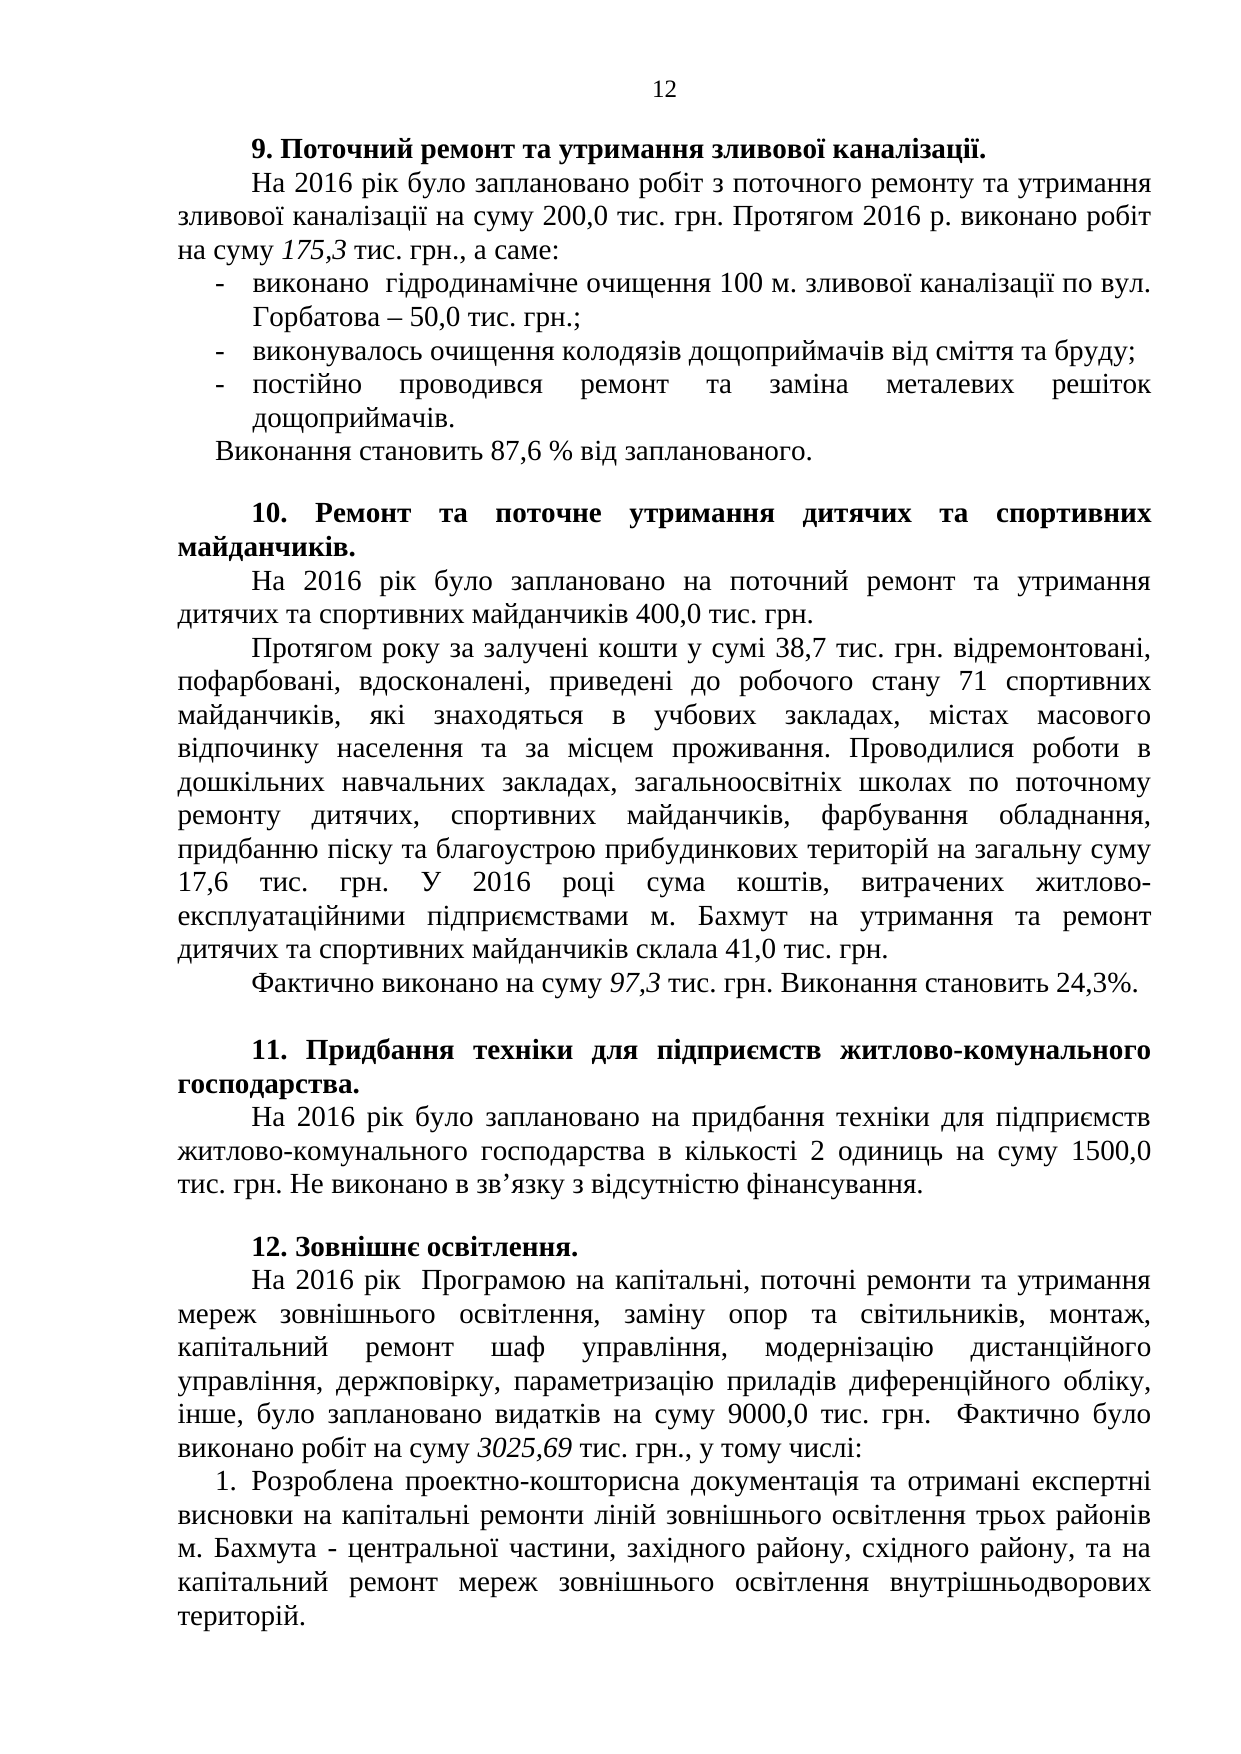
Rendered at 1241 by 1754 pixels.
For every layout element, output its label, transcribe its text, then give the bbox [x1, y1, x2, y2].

list 12. Зовнішнє освітлення. [177, 1229, 1152, 1262]
list 11. Придбання техніки для підприємств житлово-комунального господарства. [177, 1032, 1152, 1099]
list Фактично виконано на суму 97,3 тис. грн. Виконання становить 24,3%. [177, 965, 1152, 999]
list 10. Ремонт та поточне утримання дитячих та спортивних майданчиків. [177, 496, 1152, 563]
list 9. Поточний ремонт та утримання зливової каналізації. [177, 131, 1152, 165]
list постійно проводився ремонт та заміна металевих решіток дощоприймачів. [215, 366, 1152, 433]
list Протягом року за залучені кошти у сумі 38,7 тис. грн. відремонтовані, пофарбовані, вдосконалені, приведені до робочого стану 71 спортивних майданчиків, які знаходяться в учбових закладах, містах масового відпочинку населення та за місцем проживання. Проводилися роботи в дошкільних навчальних закладах, загальноосвітніх школах по поточному ремонту дитячих, спортивних майданчиків, фарбування обладнання, придбанню піску та благоустрою прибудинкових територій на загальну суму 17,6 тис. грн. У 2016 році сума коштів, витрачених житлово-експлуатаційними підприємствами м. Бахмут на утримання та ремонт дитячих та спортивних майданчиків склала 41,0 тис. грн. [177, 630, 1152, 965]
list На 2016 рік було заплановано робіт з поточного ремонту та утримання зливової каналізації на суму 200,0 тис. грн. Протягом 2016 р. виконано робіт на суму 175,3 тис. грн., а саме: [177, 165, 1152, 266]
list На 2016 рік було заплановано на придбання техніки для підприємств житлово-комунального господарства в кількості 2 одиниць на суму 1500,0 тис. грн. Не виконано в зв’язку з відсутністю фінансування. [177, 1099, 1152, 1200]
list Розроблена проектно-кошторисна документація та отримані експертні висновки на капітальні ремонти ліній зовнішнього освітлення трьох районів м. Бахмута - центральної частини, західного району, східного району, та на капітальний ремонт мереж зовнішнього освітлення внутрішньодворових територій. [177, 1463, 1152, 1631]
text На 2016 рік Програмою на капітальні, поточні ремонти та утримання мереж зовнішнього освітлення, заміну опор та світильників, монтаж, капітальний ремонт шаф управління, модернізацію дистанційного управління, держповірку, параметризацію приладів диференційного обліку, інше, було заплановано видатків на суму 9000,0 тис. грн. Фактично було виконано робіт на суму 3025,69 тис. грн., у тому числі: [177, 1262, 1152, 1463]
list На 2016 рік було заплановано на поточний ремонт та утримання дитячих та спортивних майданчиків 400,0 тис. грн. [177, 563, 1152, 630]
list виконувалось очищення колодязів дощоприймачів від сміття та бруду; [215, 333, 1152, 366]
list виконано гідродинамічне очищення 100 м. зливової каналізації по вул. Горбатова – 50,0 тис. грн.; [215, 266, 1152, 333]
text Виконання становить 87,6 % від запланованого. [177, 433, 1152, 467]
